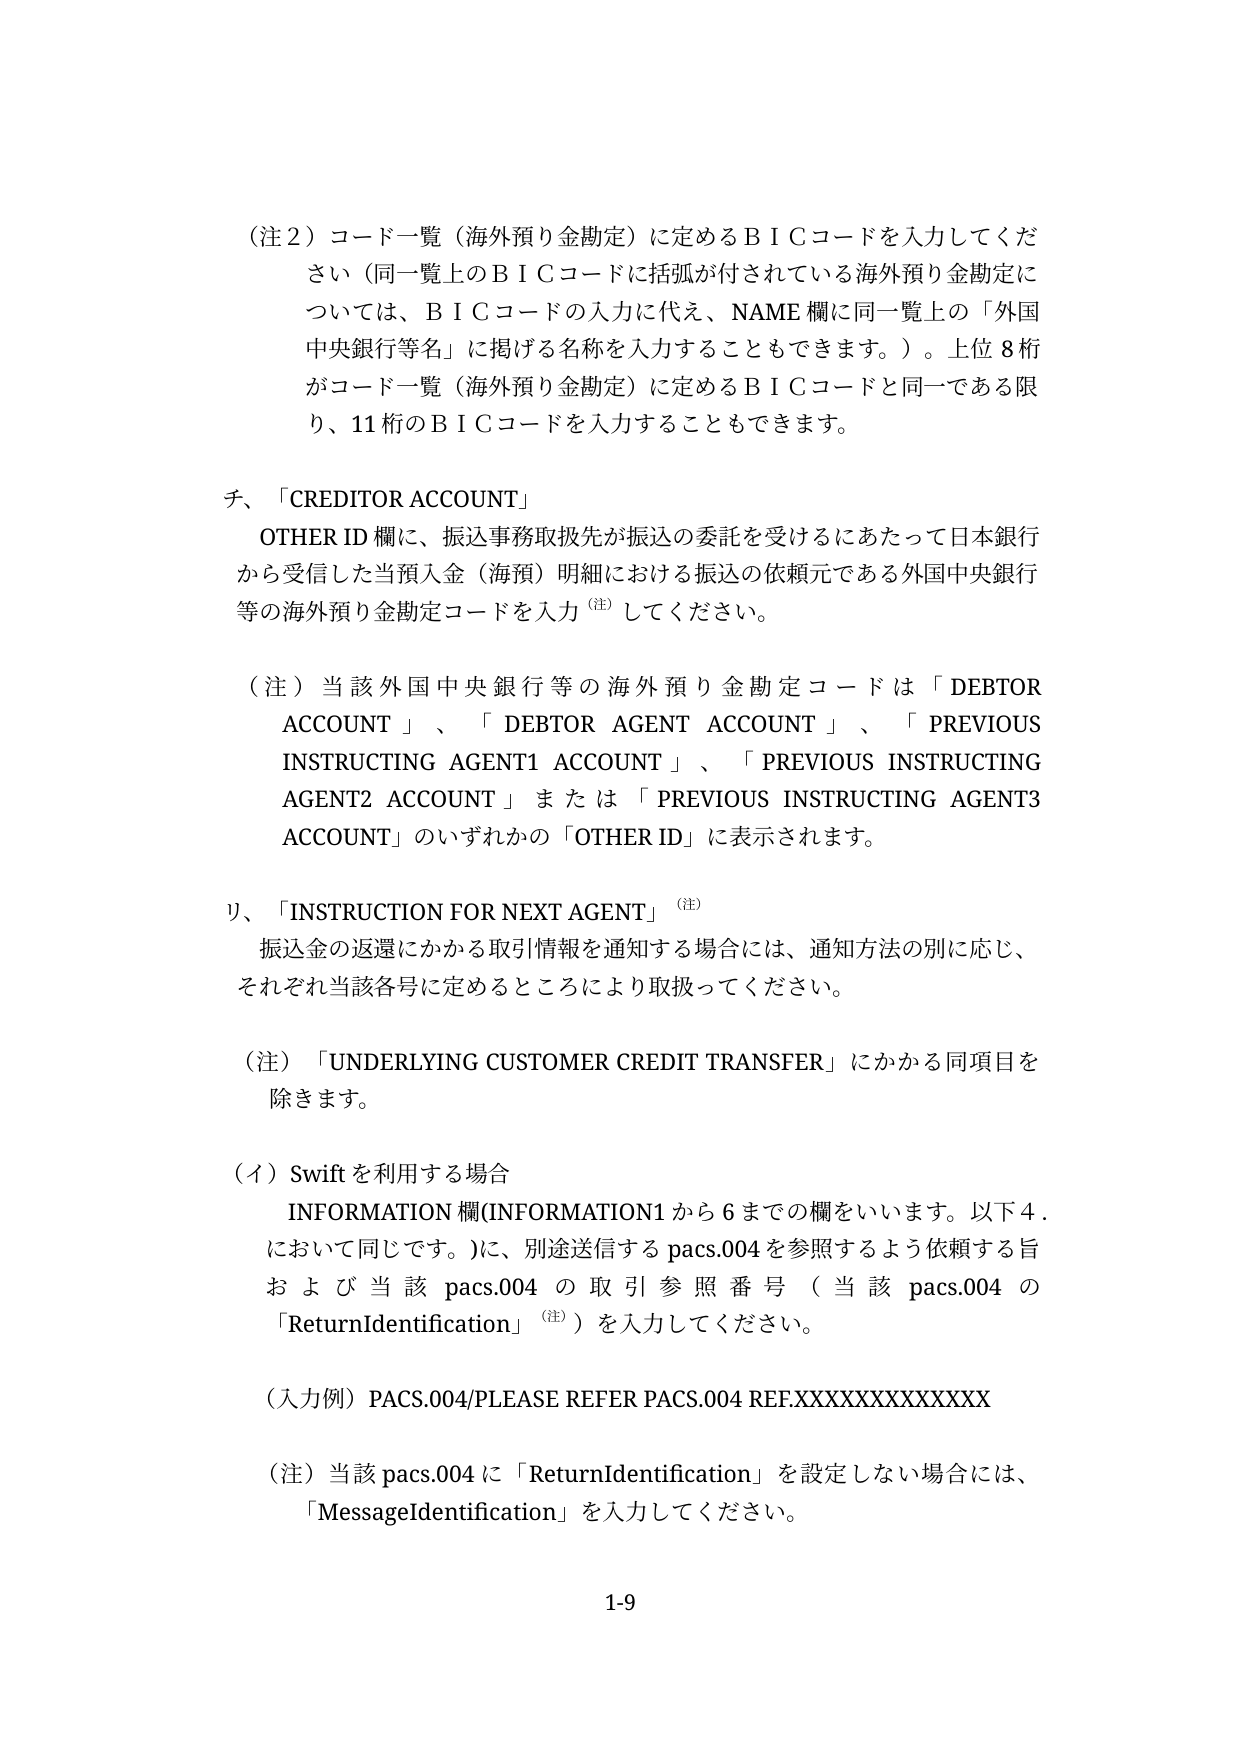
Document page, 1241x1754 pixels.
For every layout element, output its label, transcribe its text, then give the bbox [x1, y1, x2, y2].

text チ、「CREDITOR ACCOUNT」 [199, 479, 1041, 517]
text INFORMATION欄(INFORMATION1から6までの欄をいいます。以下４．において同じです。)に、別途送信するpacs.004を参照するよう依頼する旨および当該pacs.004の取引参照番号（当該pacs.004の「ReturnIdentification」（注））を入力してください。 [265, 1192, 1041, 1342]
text （注２）コード一覧（海外預り金勘定）に定めるＢＩＣコードを入力してください（同一覧上のＢＩＣコードに括弧が付されている海外預り金勘定については、ＢＩＣコードの入力に代え、NAME欄に同一覧上の「外国中央銀行等名」に掲げる名称を入力することもできます。）。上位8桁がコード一覧（海外預り金勘定）に定めるＢＩＣコードと同一である限り、11桁のＢＩＣコードを入力することもできます。 [236, 217, 1041, 442]
text （入力例）PACS.004/PLEASE REFER PACS.004 REF.XXXXXXXXXXXXX [254, 1379, 1041, 1417]
text （注）当該外国中央銀行等の海外預り金勘定コードは「DEBTOR ACCOUNT」、「DEBTOR AGENT ACCOUNT」、「PREVIOUS INSTRUCTING AGENT1 ACCOUNT」、「PREVIOUS INSTRUCTING AGENT2 ACCOUNT」または「PREVIOUS INSTRUCTING AGENT3 ACCOUNT」のいずれかの「OTHER ID」に表示されます。 [236, 667, 1041, 854]
text （注）「UNDERLYING CUSTOMER CREDIT TRANSFER」にかかる同項目を除きます。 [177, 1042, 1041, 1117]
text （イ）Swiftを利用する場合 [221, 1154, 1041, 1192]
text （注）当該pacs.004に「ReturnIdentification」を設定しない場合には、「MessageIdentification」を入力してください。 [257, 1454, 1041, 1529]
text リ、「INSTRUCTION FOR NEXT AGENT」（注） [199, 892, 1041, 929]
text 振込金の返還にかかる取引情報を通知する場合には、通知方法の別に応じ、それぞれ当該各号に定めるところにより取扱ってください。 [236, 929, 1041, 1004]
text OTHER ID欄に、振込事務取扱先が振込の委託を受けるにあたって日本銀行から受信した当預入金（海預）明細における振込の依頼元である外国中央銀行等の海外預り金勘定コードを入力（注）してください。 [236, 517, 1041, 629]
